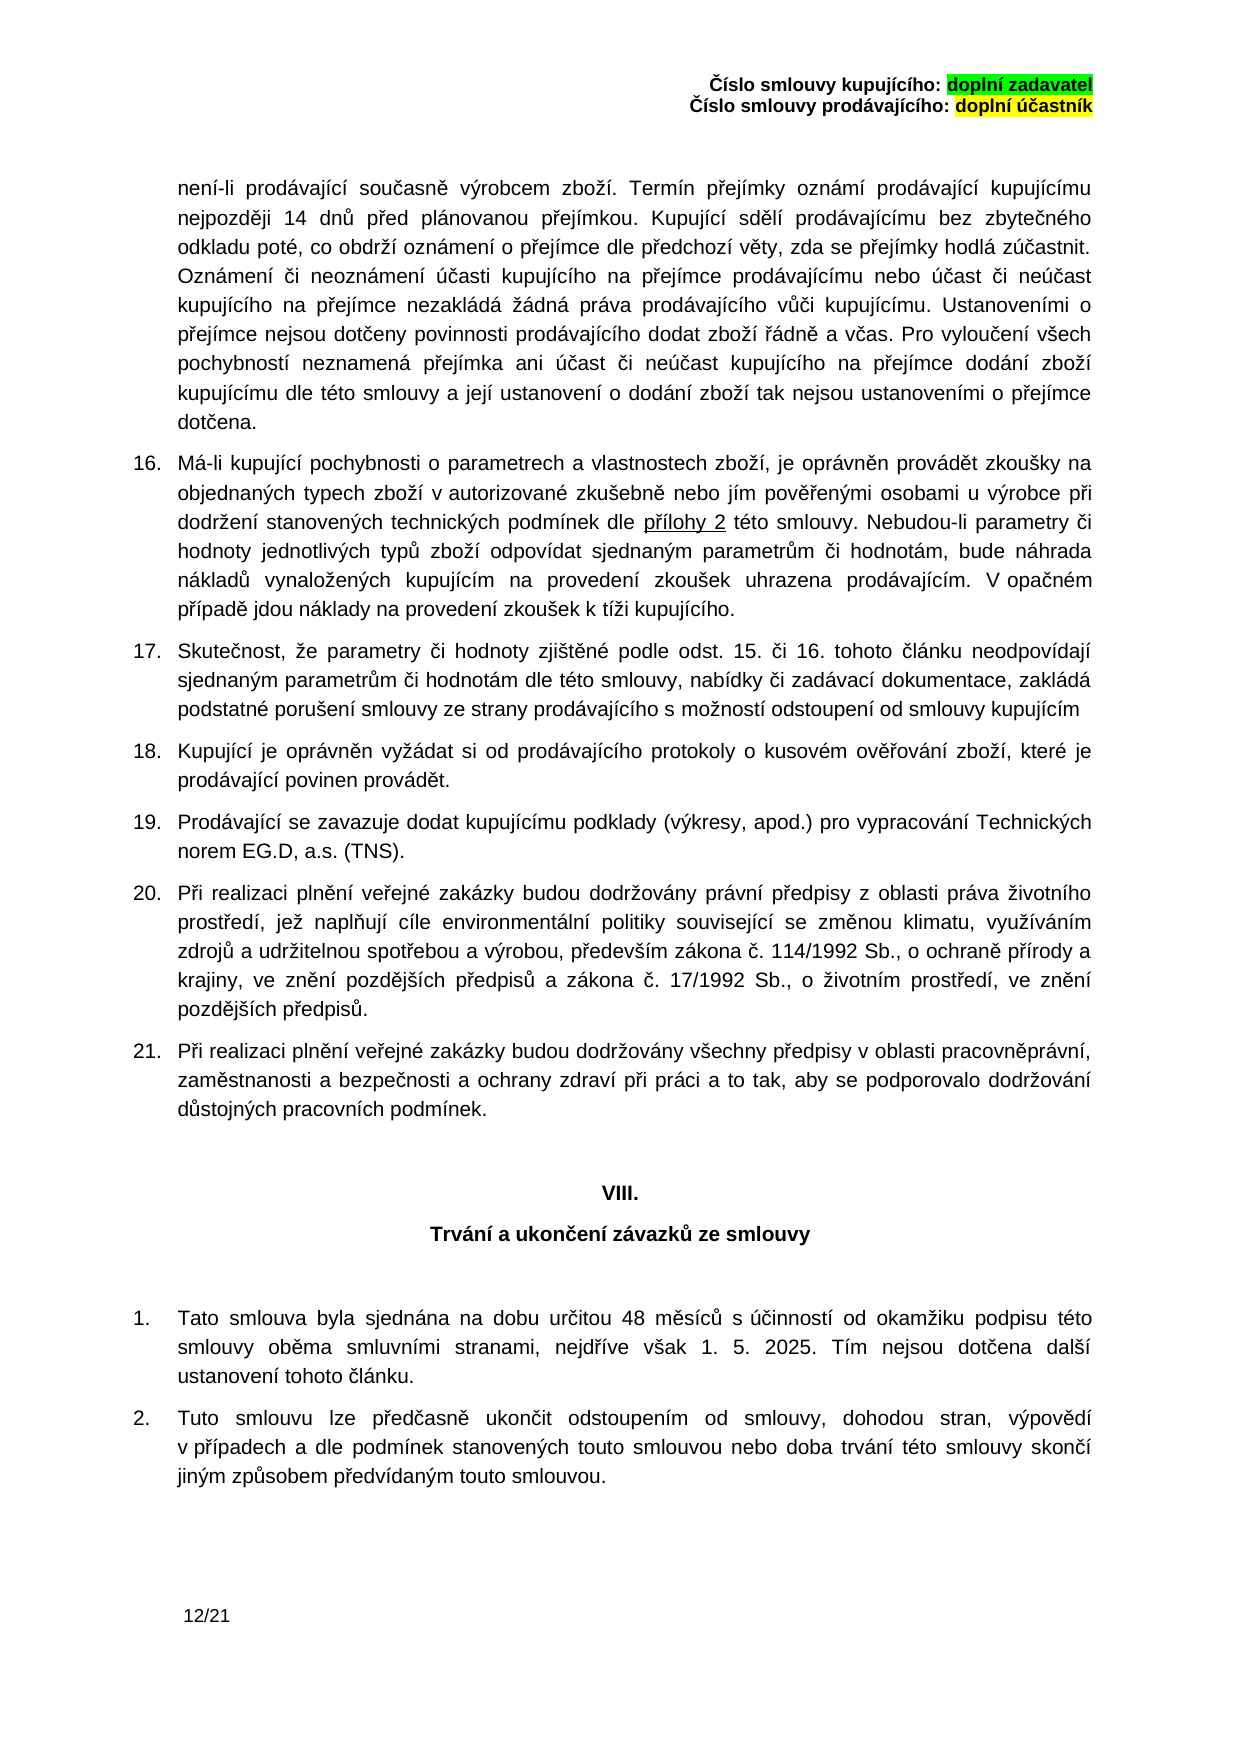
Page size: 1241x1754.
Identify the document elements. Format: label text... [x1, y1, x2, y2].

list Skutečnost, že parametry či hodnoty zjištěné podle odst. 15. či 16. tohoto článku neodpovídají sjednaným parametrům či hodnotám dle této smlouvy, nabídky či zadávací dokumentace, zakládá podstatné porušení smlouvy ze strany prodávajícího s možností odstoupení od smlouvy kupujícím [133, 633, 1093, 721]
list Tato smlouva byla sjednána na dobu určitou 48 měsíců s účinností od okamžiku podpisu této smlouvy oběma smluvními stranami, nejdříve však 1. 5. 2025. Tím nejsou dotčena další ustanovení tohoto článku. [133, 1300, 1093, 1388]
list Při realizaci plnění veřejné zakázky budou dodržovány všechny předpisy v oblasti pracovněprávní, zaměstnanosti a bezpečnosti a ochrany zdraví při práci a to tak, aby se podporovalo dodržování důstojných pracovních podmínek. [133, 1033, 1093, 1121]
list Má-li kupující pochybnosti o parametrech a vlastnostech zboží, je oprávněn provádět zkoušky na objednaných typech zboží v autorizované zkušebně nebo jím pověřenými osobami u výrobce při dodržení stanovených technických podmínek dle přílohy 2 této smlouvy. Nebudou-li parametry či hodnoty jednotlivých typů zboží odpovídat sjednaným parametrům či hodnotám, bude náhrada nákladů vynaložených kupujícím na provedení zkoušek uhrazena prodávajícím. V opačném případě jdou náklady na provedení zkoušek k tíži kupujícího. [133, 446, 1093, 621]
list Při realizaci plnění veřejné zakázky budou dodržovány právní předpisy z oblasti práva životního prostředí, jež naplňují cíle environmentální politiky související se změnou klimatu, využíváním zdrojů a udržitelnou spotřebou a výrobou, především zákona č. 114/1992 Sb., o ochraně přírody a krajiny, ve znění pozdějších předpisů a zákona č. 17/1992 Sb., o životním prostředí, ve znění pozdějších předpisů. [133, 875, 1093, 1021]
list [133, 171, 1093, 433]
text VIII. [148, 1175, 1093, 1204]
list Kupující je oprávněn vyžádat si od prodávajícího protokoly o kusovém ověřování zboží, které je prodávající povinen provádět. [133, 733, 1093, 792]
list Tuto smlouvu lze předčasně ukončit odstoupením od smlouvy, dohodou stran, výpovědí v případech a dle podmínek stanovených touto smlouvou nebo doba trvání této smlouvy skončí jiným způsobem předvídaným touto smlouvou. [133, 1400, 1093, 1488]
text Trvání a ukončení závazků ze smlouvy [148, 1217, 1093, 1246]
list Prodávající se zavazuje dodat kupujícímu podklady (výkresy, apod.) pro vypracování Technických norem EG.D, a.s. (TNS). [133, 804, 1093, 863]
